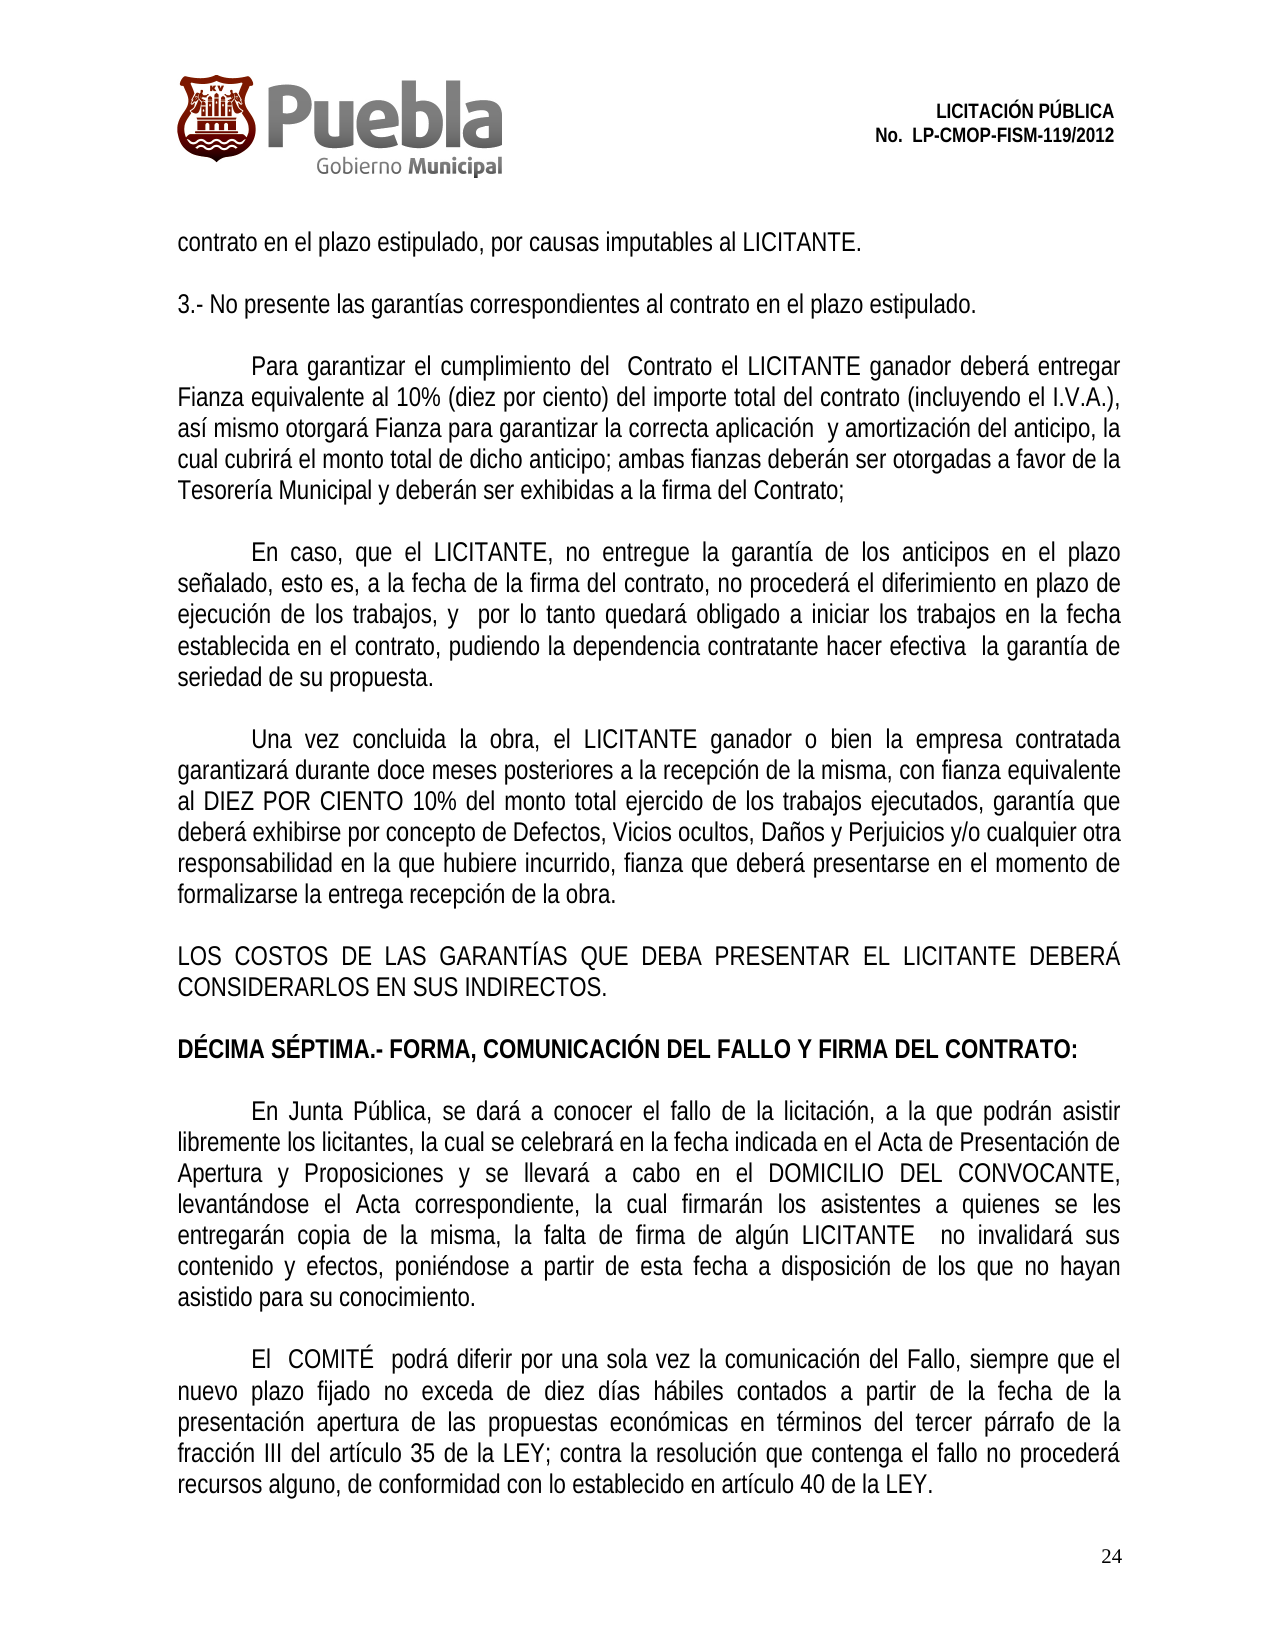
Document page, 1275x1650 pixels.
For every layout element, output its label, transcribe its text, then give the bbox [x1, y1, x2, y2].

text En Junta Pública, se dará a conocer el fallo de la licitación, a la que podrán asistir libremente los licitantes, la cual se celebrará en la fecha indicada en el Acta de Presentación de Apertura y Proposiciones y se llevará a cabo en el DOMICILIO DEL CONVOCANTE, levantándose el Acta correspondiente, la cual firmarán los asistentes a quienes se les entregarán copia de la misma, la falta de firma de algún LICITANTE no invalidará sus contenido y efectos, poniéndose a partir de esta fecha a disposición de los que no hayan asistido para su conocimiento. [177, 1095, 1122, 1313]
text Para garantizar el cumplimiento del Contrato el LICITANTE ganador deberá entregar Fianza equivalente al 10% (diez por ciento) del importe total del contrato (incluyendo el I.V.A.), así mismo otorgará Fianza para garantizar la correcta aplicación y amortización del anticipo, la cual cubrirá el monto total de dicho anticipo; ambas fianzas deberán ser otorgadas a favor de la Tesorería Municipal y deberán ser exhibidas a la firma del Contrato; [177, 350, 1122, 506]
picture [177, 75, 502, 178]
text En caso, que el LICITANTE, no entregue la garantía de los anticipos en el plazo señalado, esto es, a la fecha de la firma del contrato, no procederá el diferimiento en plazo de ejecución de los trabajos, y por lo tanto quedará obligado a iniciar los trabajos en la fecha establecida en el contrato, pudiendo la dependencia contratante hacer efectiva la garantía de seriedad de su propuesta. [177, 537, 1122, 692]
text DÉCIMA SÉPTIMA.- FORMA, COMUNICACIÓN DEL FALLO Y FIRMA DEL CONTRATO: [177, 1033, 1122, 1064]
text El COMITÉ podrá diferir por una sola vez la comunicación del Fallo, siempre que el nuevo plazo fijado no exceda de diez días hábiles contados a partir de la fecha de la presentación apertura de las propuestas económicas en términos del tercer párrafo de la fracción III del artículo 35 de la LEY; contra la resolución que contenga el fallo no procederá recursos alguno, de conformidad con lo establecido en artículo 40 de la LEY. [177, 1344, 1122, 1499]
text 3.- No presente las garantías correspondientes al contrato en el plazo estipulado. [177, 288, 1122, 319]
text LOS COSTOS DE LAS GARANTÍAS QUE DEBA PRESENTAR EL LICITANTE DEBERÁ CONSIDERARLOS EN SUS INDIRECTOS. [177, 940, 1122, 1002]
text Una vez concluida la obra, el LICITANTE ganador o bien la empresa contratada garantizará durante doce meses posteriores a la recepción de la misma, con fianza equivalente al DIEZ POR CIENTO 10% del monto total ejercido de los trabajos ejecutados, garantía que deberá exhibirse por concepto de Defectos, Vicios ocultos, Daños y Perjuicios y/o cualquier otra responsabilidad en la que hubiere incurrido, fianza que deberá presentarse en el momento de formalizarse la entrega recepción de la obra. [177, 723, 1122, 909]
